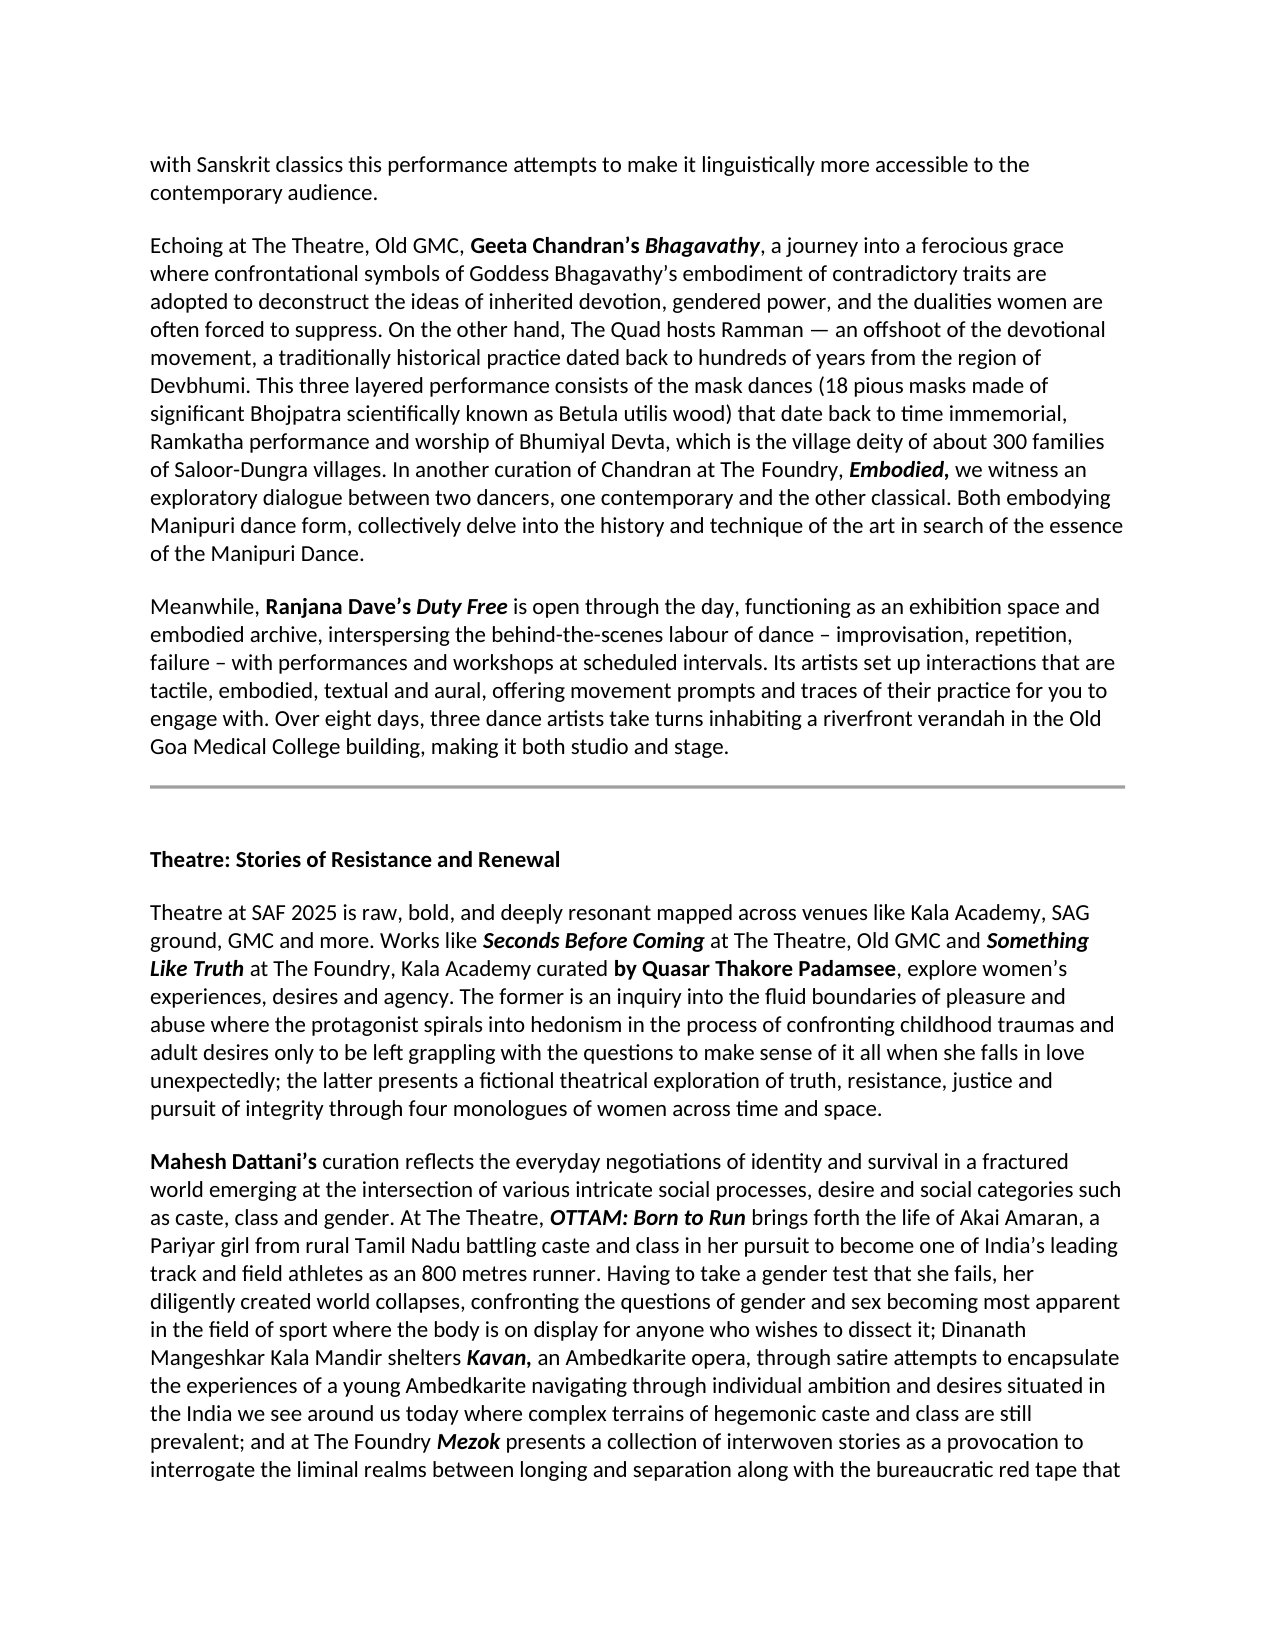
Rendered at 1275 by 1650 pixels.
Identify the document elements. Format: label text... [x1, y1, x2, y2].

text Theatre at SAF 2025 is raw, bold, and deeply resonant mapped across venues like Kala Academy, SAG ground, GMC and more. Works like Seconds Before Coming at The Theatre, Old GMC and Something Like Truth at The Foundry, Kala Academy curated by Quasar Thakore Padamsee, explore women’s experiences, desires and agency. The former is an inquiry into the fluid boundaries of pleasure and abuse where the protagonist spirals into hedonism in the process of confronting childhood traumas and adult desires only to be left grappling with the questions to make sense of it all when she falls in love unexpectedly; the latter presents a fictional theatrical exploration of truth, resistance, justice and pursuit of integrity through four monologues of women across time and space. [150, 898, 1125, 1122]
text Echoing at The Theatre, Old GMC, Geeta Chandran’s Bhagavathy, a journey into a ferocious grace where confrontational symbols of Goddess Bhagavathy’s embodiment of contradictory traits are adopted to deconstruct the ideas of inherited devotion, gendered power, and the dualities women are often forced to suppress. On the other hand, The Quad hosts Ramman — an offshoot of the devotional movement, a traditionally historical practice dated back to hundreds of years from the region of Devbhumi. This three layered performance consists of the mask dances (18 pious masks made of significant Bhojpatra scientifically known as Betula utilis wood) that date back to time immemorial, Ramkatha performance and worship of Bhumiyal Devta, which is the village deity of about 300 families of Saloor-Dungra villages. In another curation of Chandran at The Foundry, Embodied, we witness an exploratory dialogue between two dancers, one contemporary and the other classical. Both embodying Manipuri dance form, collectively delve into the history and technique of the art in search of the essence of the Manipuri Dance. [150, 231, 1125, 567]
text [150, 150, 1125, 206]
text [150, 1147, 1125, 1483]
text Meanwhile, Ranjana Dave’s Duty Free is open through the day, functioning as an exhibition space and embodied archive, interspersing the behind-the-scenes labour of dance – improvisation, repetition, failure – with performances and workshops at scheduled intervals. Its artists set up interactions that are tactile, embodied, textual and aural, offering movement prompts and traces of their practice for you to engage with. Over eight days, three dance artists take turns inhabiting a riverfront verandah in the Old Goa Medical College building, making it both studio and stage. [150, 592, 1125, 760]
text Theatre: Stories of Resistance and Renewal [150, 845, 1125, 873]
